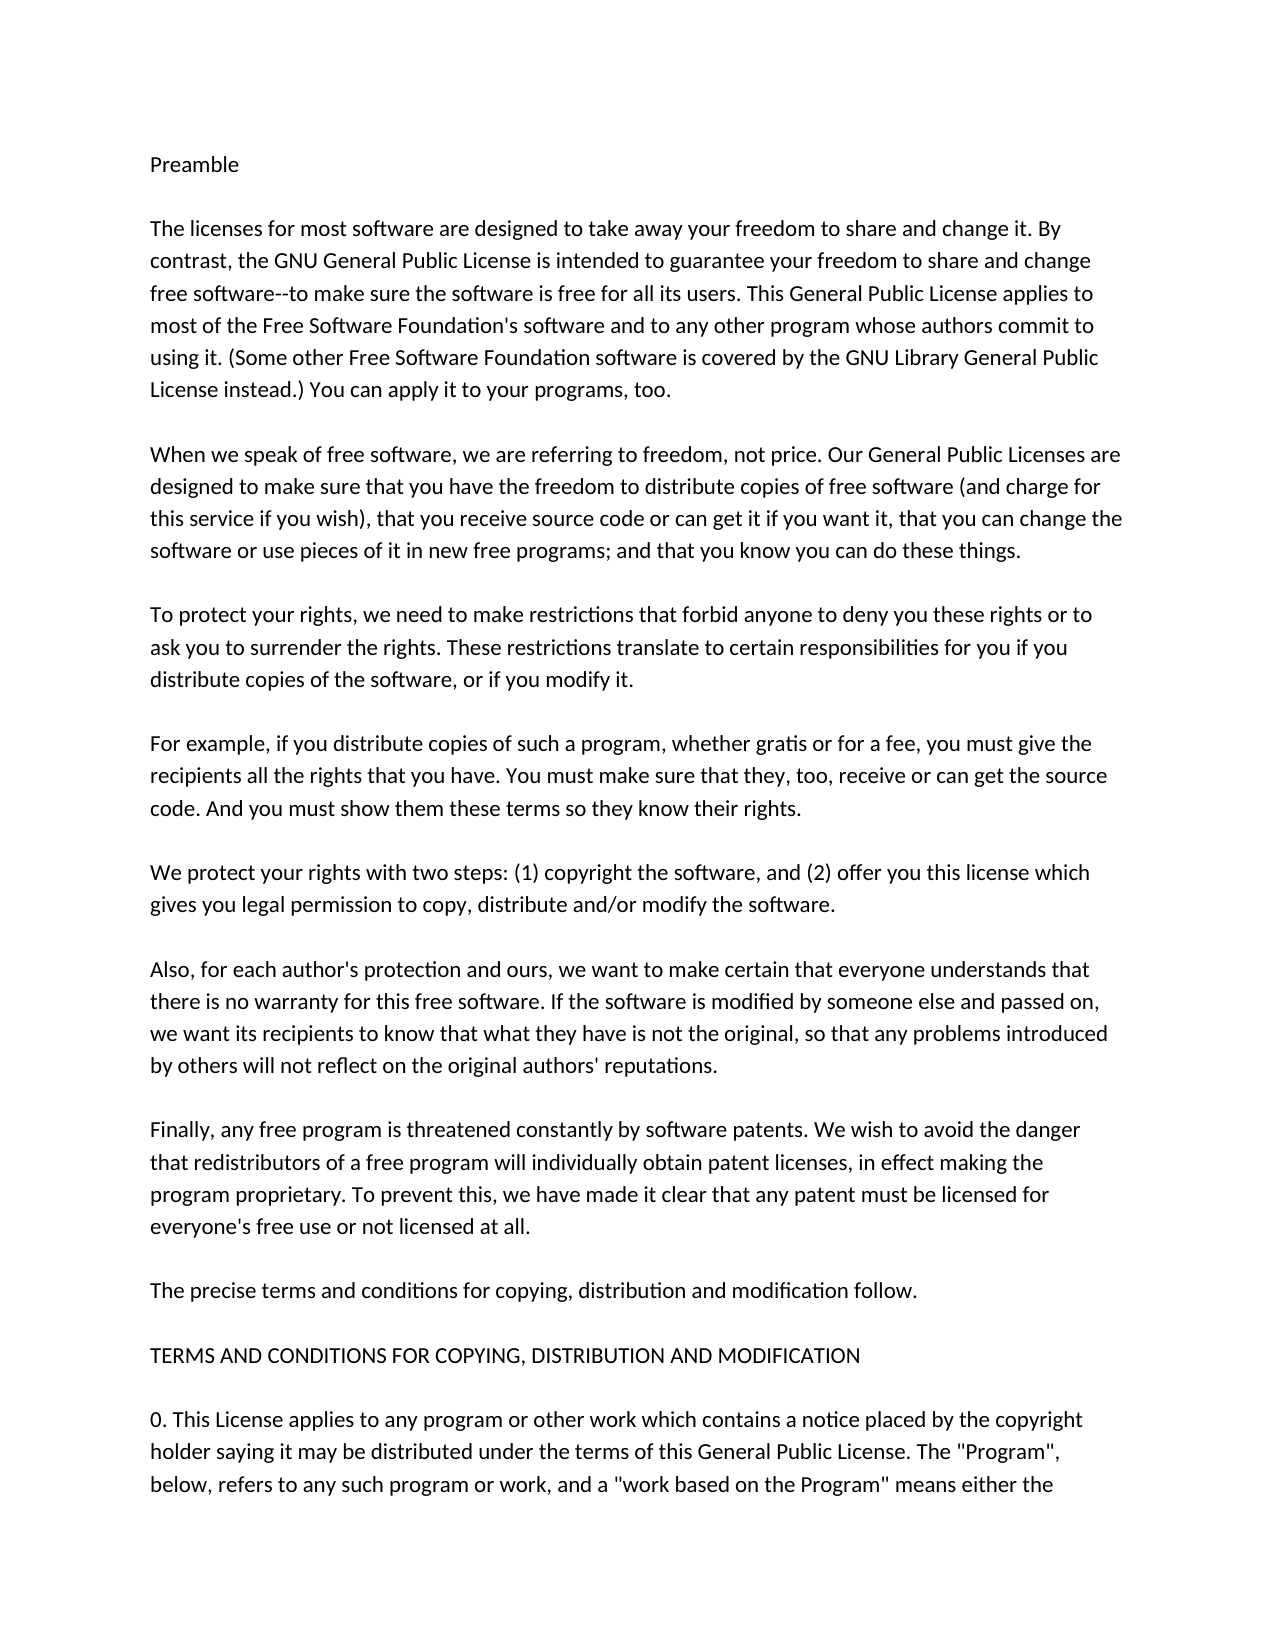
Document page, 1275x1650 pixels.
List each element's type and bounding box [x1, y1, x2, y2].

text [150, 150, 1125, 1498]
